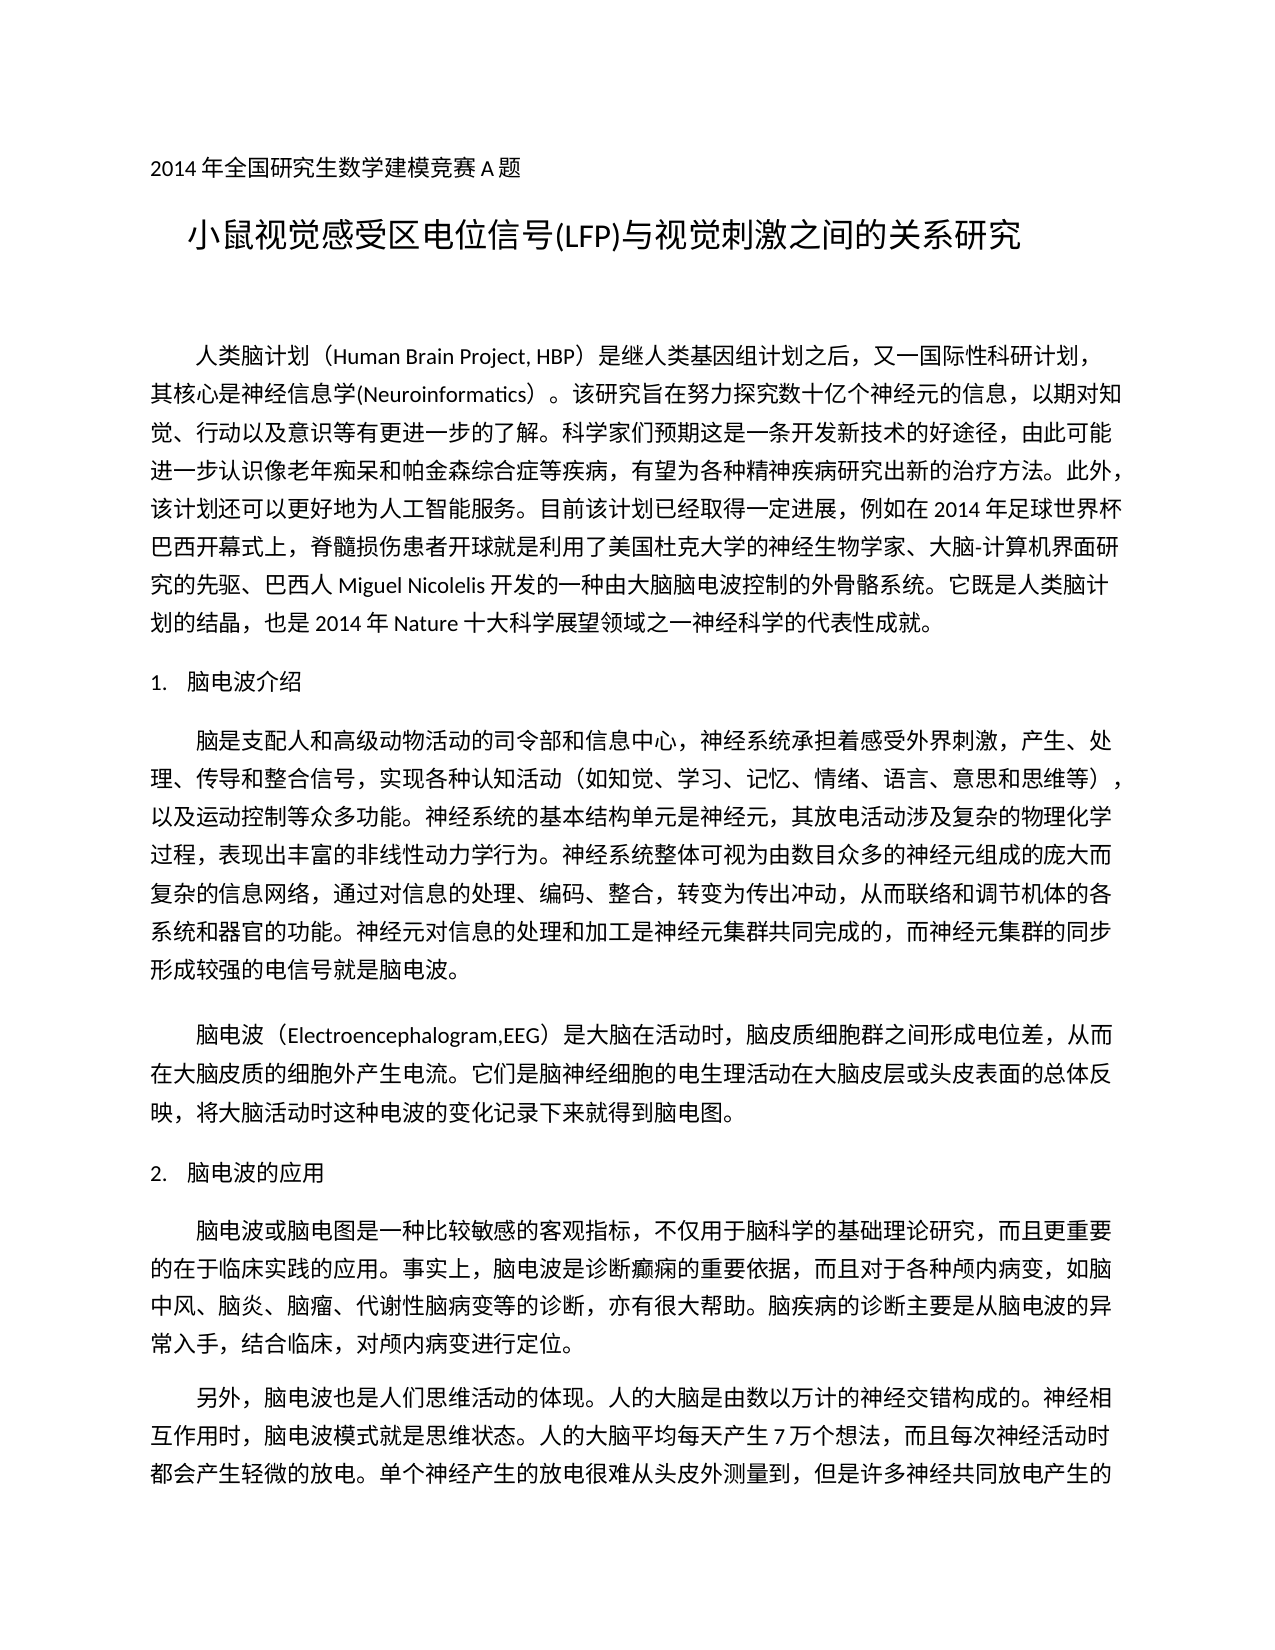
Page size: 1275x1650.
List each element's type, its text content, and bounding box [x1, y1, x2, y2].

text 小鼠视觉感受区电位信号(LFP)与视觉刺激之间的关系研究 [150, 209, 1125, 257]
list 脑电波介绍 [150, 664, 1125, 697]
text 脑是支配人和高级动物活动的司令部和信息中心，神经系统承担着感受外界刺激，产生、处理、传导和整合信号，实现各种认知活动（如知觉、学习、记忆、情绪、语言、意思和思维等），以及运动控制等众多功能。神经系统的基本结构单元是神经元，其放电活动涉及复杂的物理化学过程，表现出丰富的非线性动力学行为。神经系统整体可视为由数目众多的神经元组成的庞大而复杂的信息网络，通过对信息的处理、编码、整合，转变为传出冲动，从而联络和调节机体的各系统和器官的功能。神经元对信息的处理和加工是神经元集群共同完成的，而神经元集群的同步形成较强的电信号就是脑电波。 [150, 723, 1125, 985]
text 脑电波（Electroencephalogram,EEG）是大脑在活动时，脑皮质细胞群之间形成电位差，从而在大脑皮质的细胞外产生电流。它们是脑神经细胞的电生理活动在大脑皮层或头皮表面的总体反映，将大脑活动时这种电波的变化记录下来就得到脑电图。 [150, 1011, 1125, 1128]
text 人类脑计划（Human Brain Project, HBP）是继人类基因组计划之后，又一国际性科研计划，其核心是神经信息学(Neuroinformatics）。该研究旨在努力探究数十亿个神经元的信息，以期对知觉、行动以及意识等有更进一步的了解。科学家们预期这是一条开发新技术的好途径，由此可能进一步认识像老年痴呆和帕金森综合症等疾病，有望为各种精神疾病研究出新的治疗方法。此外，该计划还可以更好地为人工智能服务。目前该计划已经取得一定进展，例如在2014年足球世界杯巴西开幕式上，脊髓损伤患者开球就是利用了美国杜克大学的神经生物学家、大脑-计算机界面研究的先驱、巴西人Miguel Nicolelis开发的一种由大脑脑电波控制的外骨骼系统。它既是人类脑计划的结晶，也是2014年Nature十大科学展望领域之一神经科学的代表性成就。 [150, 338, 1125, 638]
list 脑电波的应用 [150, 1149, 1125, 1188]
text 2014年全国研究生数学建模竞赛A题 [150, 150, 1125, 183]
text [150, 1379, 1125, 1489]
text 脑电波或脑电图是一种比较敏感的客观指标，不仅用于脑科学的基础理论研究，而且更重要的在于临床实践的应用。事实上，脑电波是诊断癫痫的重要依据，而且对于各种颅内病变，如脑中风、脑炎、脑瘤、代谢性脑病变等的诊断，亦有很大帮助。脑疾病的诊断主要是从脑电波的异常入手，结合临床，对颅内病变进行定位。 [150, 1209, 1125, 1359]
